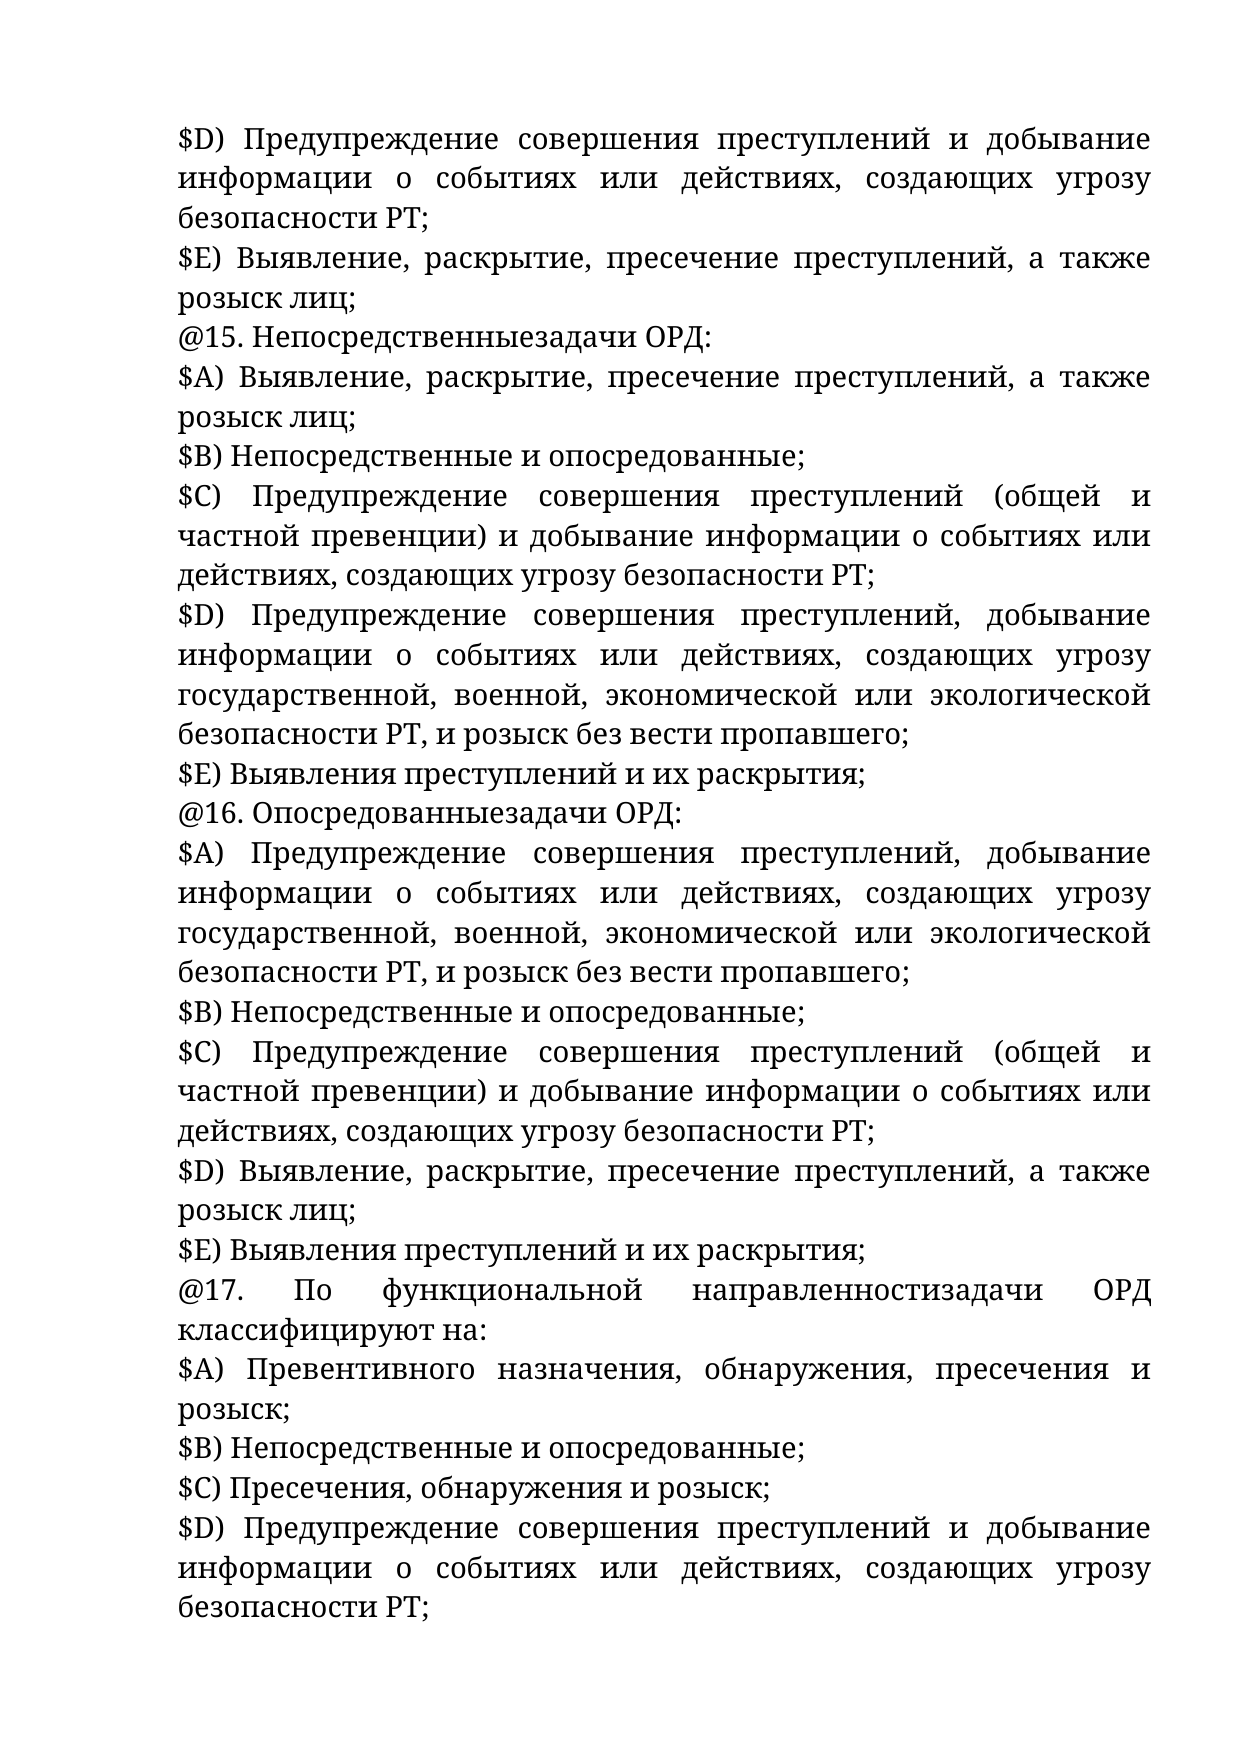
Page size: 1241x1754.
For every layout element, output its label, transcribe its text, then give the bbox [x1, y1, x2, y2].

text $A) Выявление, раскрытие, пресечение преступлений, а также розыск лиц; [177, 356, 1152, 436]
text $E) Выявление, раскрытие, пресечение преступлений, а также розыск лиц; [177, 237, 1152, 317]
text $B) Непосредственные и опосредованные; [177, 1428, 1152, 1467]
text @16. Опосредованныезадачи ОРД: [177, 793, 1152, 832]
text $E) Выявления преступлений и их раскрытия; [177, 1229, 1152, 1269]
text $C) Пресечения, обнаружения и розыск; [177, 1467, 1152, 1507]
text $D) Выявление, раскрытие, пресечение преступлений, а также розыск лиц; [177, 1150, 1152, 1229]
text $D) Предупреждение совершения преступлений и добывание информации о событиях или действиях, создающих угрозу безопасности РТ; [177, 1507, 1152, 1626]
text $D) Предупреждение совершения преступлений и добывание информации о событиях или действиях, создающих угрозу безопасности РТ; [177, 118, 1152, 237]
text $E) Выявления преступлений и их раскрытия; [177, 753, 1152, 793]
text $A) Предупреждение совершения преступлений, добывание информации о событиях или действиях, создающих угрозу государственной, военной, экономической или экологической безопасности РТ, и розыск без вести пропавшего; [177, 832, 1152, 991]
text $C) Предупреждение совершения преступлений (общей и частной превенции) и добывание информации о событиях или действиях, создающих угрозу безопасности РТ; [177, 475, 1152, 594]
text $D) Предупреждение совершения преступлений, добывание информации о событиях или действиях, создающих угрозу государственной, военной, экономической или экологической безопасности РТ, и розыск без вести пропавшего; [177, 594, 1152, 753]
text $B) Непосредственные и опосредованные; [177, 991, 1152, 1031]
text $B) Непосредственные и опосредованные; [177, 436, 1152, 475]
text $C) Предупреждение совершения преступлений (общей и частной превенции) и добывание информации о событиях или действиях, создающих угрозу безопасности РТ; [177, 1031, 1152, 1150]
text $A) Превентивного назначения, обнаружения, пресечения и розыск; [177, 1348, 1152, 1428]
text @17. По функциональной направленностизадачи ОРД классифицируют на: [177, 1269, 1152, 1348]
text @15. Непосредственныезадачи ОРД: [177, 317, 1152, 356]
